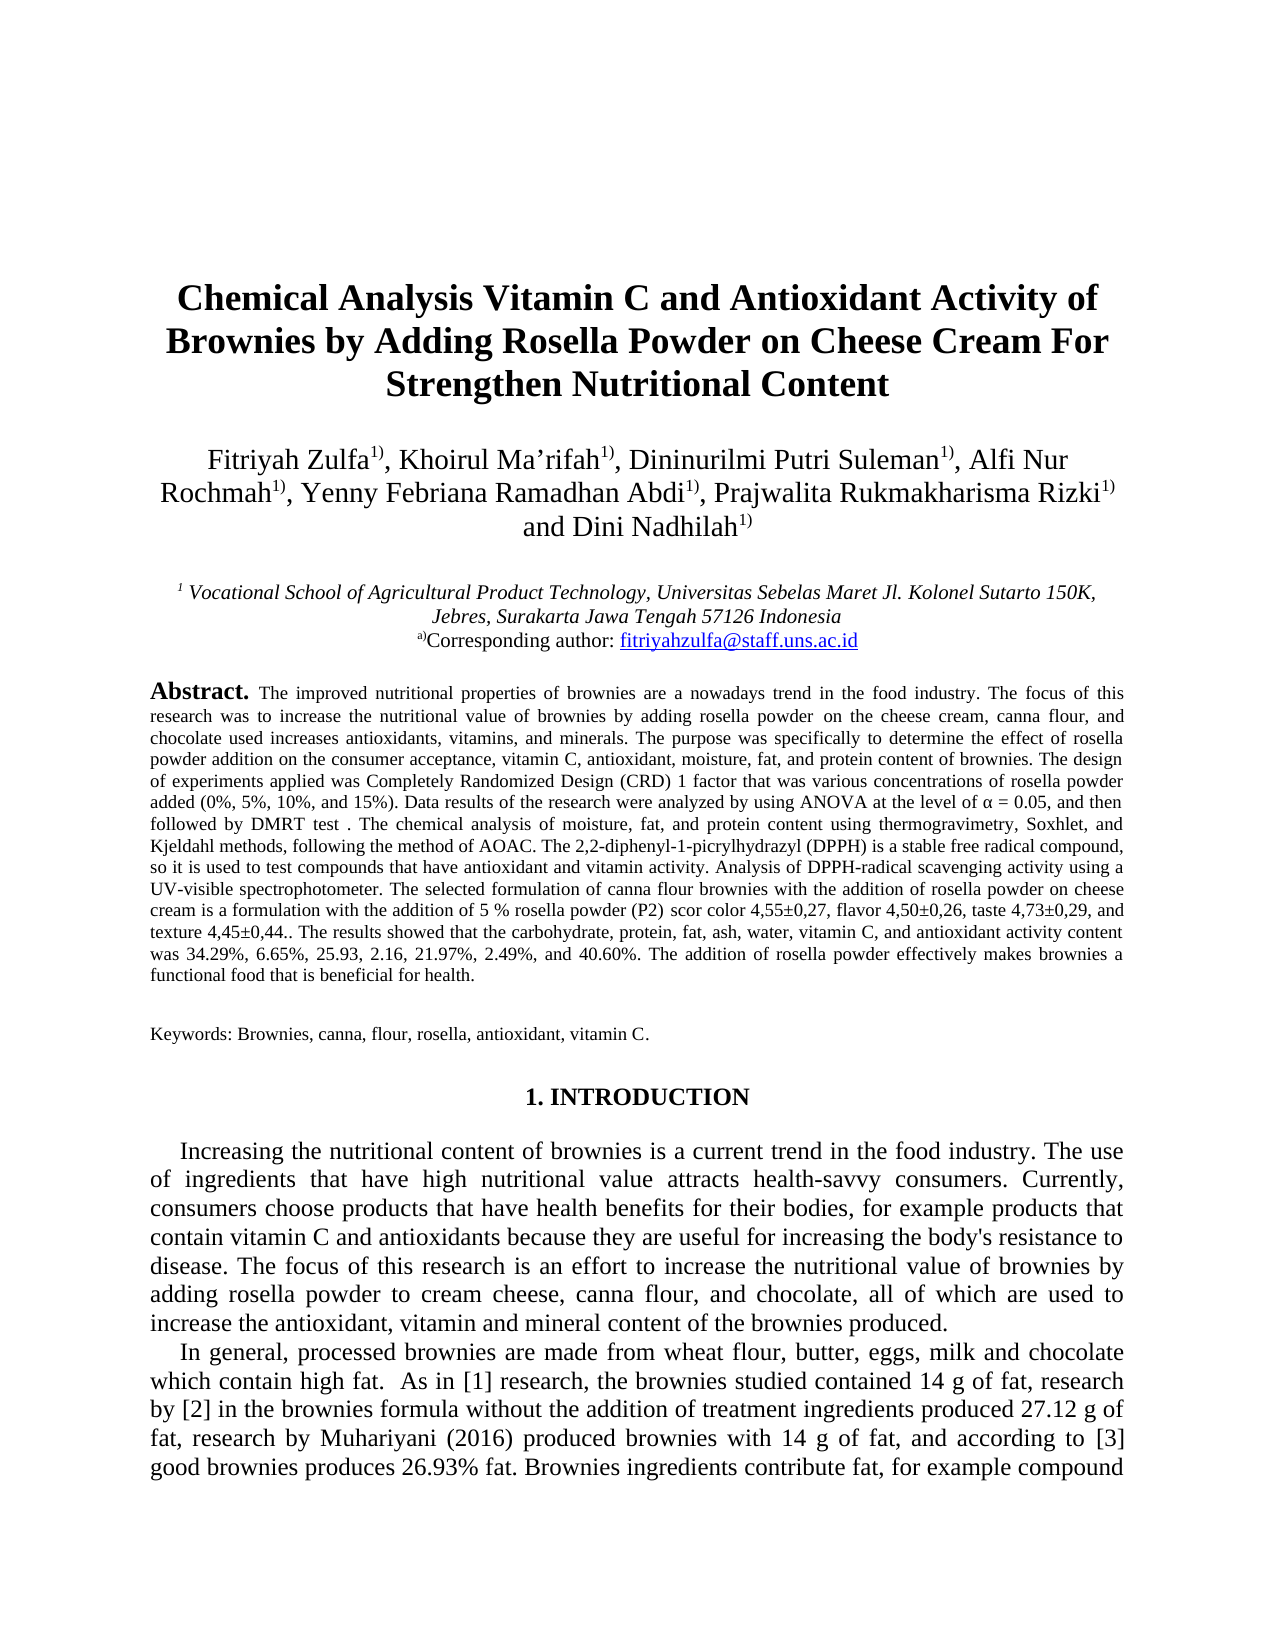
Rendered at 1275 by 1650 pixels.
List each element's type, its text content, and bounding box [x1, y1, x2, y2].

title Chemical Analysis Vitamin C and Antioxidant Activity of Brownies by Adding Rosella Powder on Cheese Cream For Strengthen Nutritional Content [150, 275, 1125, 404]
text a)Corresponding author: fitriyahzulfa@staff.uns.ac.id [150, 628, 1125, 652]
text 1 Vocational School of Agricultural Product Technology, Universitas Sebelas Maret Jl. Kolonel Sutarto 150K, Jebres, Surakarta Jawa Tengah 57126 Indonesia [150, 580, 1125, 628]
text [150, 1337, 1125, 1481]
text Fitriyah Zulfa1), Khoirul Ma’rifah1), Dininurilmi Putri Suleman1), Alfi Nur Rochmah1), Yenny Febriana Ramadhan Abdi1), Prajwalita Rukmakharisma Rizki1) and Dini Nadhilah1) [150, 442, 1125, 543]
text Abstract. The improved nutritional properties of brownies are a nowadays trend in the food industry. The focus of this research was to increase the nutritional value of brownies by adding rosella powder on the cheese cream, canna flour, and chocolate used increases antioxidants, vitamins, and minerals. The purpose was specifically to determine the effect of rosella powder addition on the consumer acceptance, vitamin C, antioxidant, moisture, fat, and protein content of brownies. The design of experiments applied was Completely Randomized Design (CRD) 1 factor that was various concentrations of rosella powder added (0%, 5%, 10%, and 15%). Data results of the research were analyzed by using ANOVA at the level of α = 0.05, and then followed by DMRT test . The chemical analysis of moisture, fat, and protein content using thermogravimetry, Soxhlet, and Kjeldahl methods, following the method of AOAC. The 2,2-diphenyl-1-picrylhydrazyl (DPPH) is a stable free radical compound, so it is used to test compounds that have antioxidant and vitamin activity. Analysis of DPPH-radical scavenging activity using a UV-visible spectrophotometer. The selected formulation of canna flour brownies with the addition of rosella powder on cheese cream is a formulation with the addition of 5 % rosella powder (P2) scor color 4,55±0,27, flavor 4,50±0,26, taste 4,73±0,29, and texture 4,45±0,44.. The results showed that the carbohydrate, protein, fat, ash, water, vitamin C, and antioxidant activity content was 34.29%, 6.65%, 25.93, 2.16, 21.97%, 2.49%, and 40.60%. The addition of rosella powder effectively makes brownies a functional food that is beneficial for health. [150, 676, 1125, 986]
text Increasing the nutritional content of brownies is a current trend in the food industry. The use of ingredients that have high nutritional value attracts health-savvy consumers. Currently, consumers choose products that have health benefits for their bodies, for example products that contain vitamin C and antioxidants because they are useful for increasing the body's resistance to disease. The focus of this research is an effort to increase the nutritional value of brownies by adding rosella powder to cream cheese, canna flour, and chocolate, all of which are used to increase the antioxidant, vitamin and mineral content of the brownies produced. [150, 1136, 1125, 1337]
text Keywords: Brownies, canna, flour, rosella, antioxidant, vitamin C. [150, 1023, 1095, 1044]
subtitle 1. Introduction [150, 1082, 1125, 1111]
